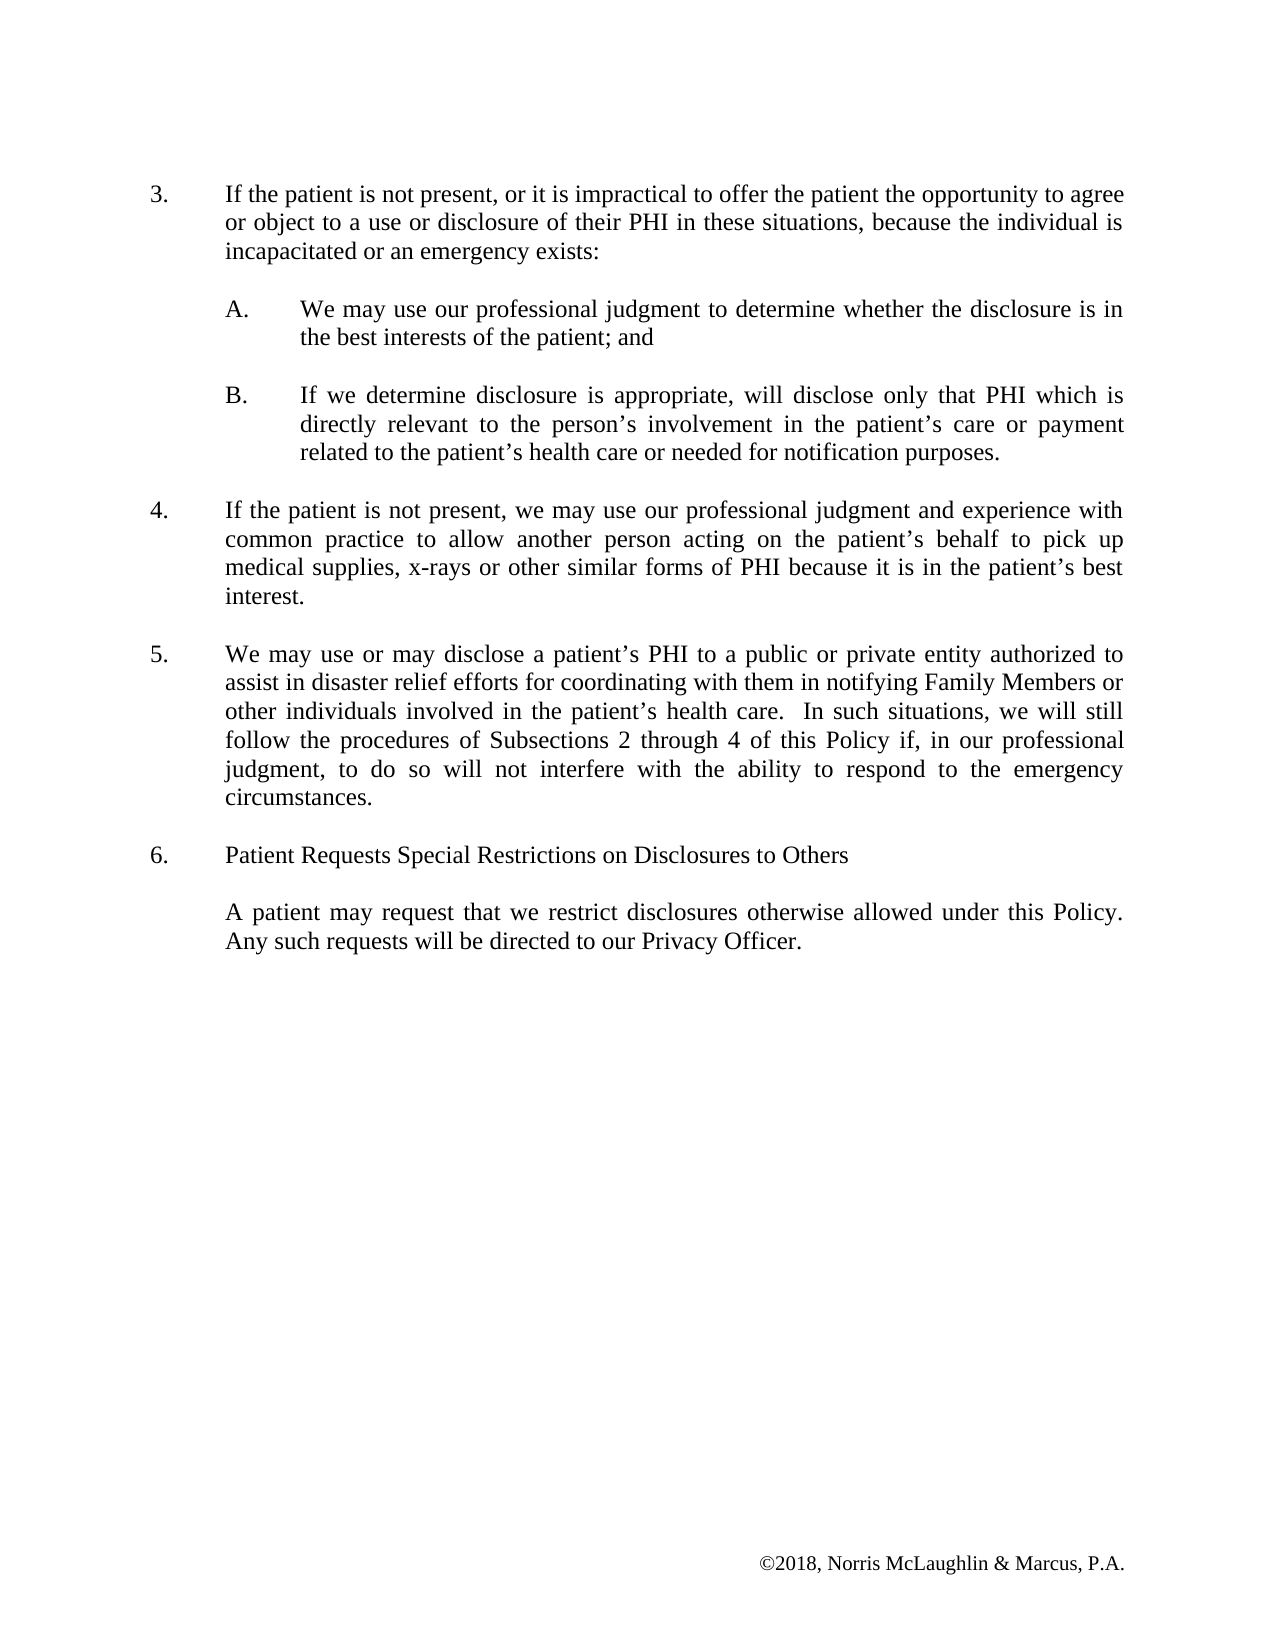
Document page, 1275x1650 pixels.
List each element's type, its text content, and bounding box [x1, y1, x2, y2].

text 6. Patient Requests Special Restrictions on Disclosures to Others [150, 840, 1125, 869]
text 5. We may use or may disclose a patient’s PHI to a public or private entity authorized to assist in disaster relief efforts for coordinating with them in notifying Family Members or other individuals involved in the patient’s health care. In such situations, we will still follow the procedures of Subsections 2 through 4 of this Policy if, in our professional judgment, to do so will not interfere with the ability to respond to the emergency circumstances. [150, 639, 1125, 811]
text A patient may request that we restrict disclosures otherwise allowed under this Policy. Any such requests will be directed to our Privacy Officer. [150, 897, 1125, 955]
text 4. If the patient is not present, we may use our professional judgment and experience with common practice to allow another person acting on the patient’s behalf to pick up medical supplies, x-rays or other similar forms of PHI because it is in the patient’s best interest. [150, 495, 1125, 610]
list If we determine disclosure is appropriate, will disclose only that PHI which is directly relevant to the person’s involvement in the patient’s care or payment related to the patient’s health care or needed for notification purposes. [225, 380, 1125, 466]
text 3. If the patient is not present, or it is impractical to offer the patient the opportunity to agree or object to a use or disclosure of their PHI in these situations, because the individual is incapacitated or an emergency exists: [150, 179, 1125, 265]
list We may use our professional judgment to determine whether the disclosure is in the best interests of the patient; and [225, 294, 1125, 351]
